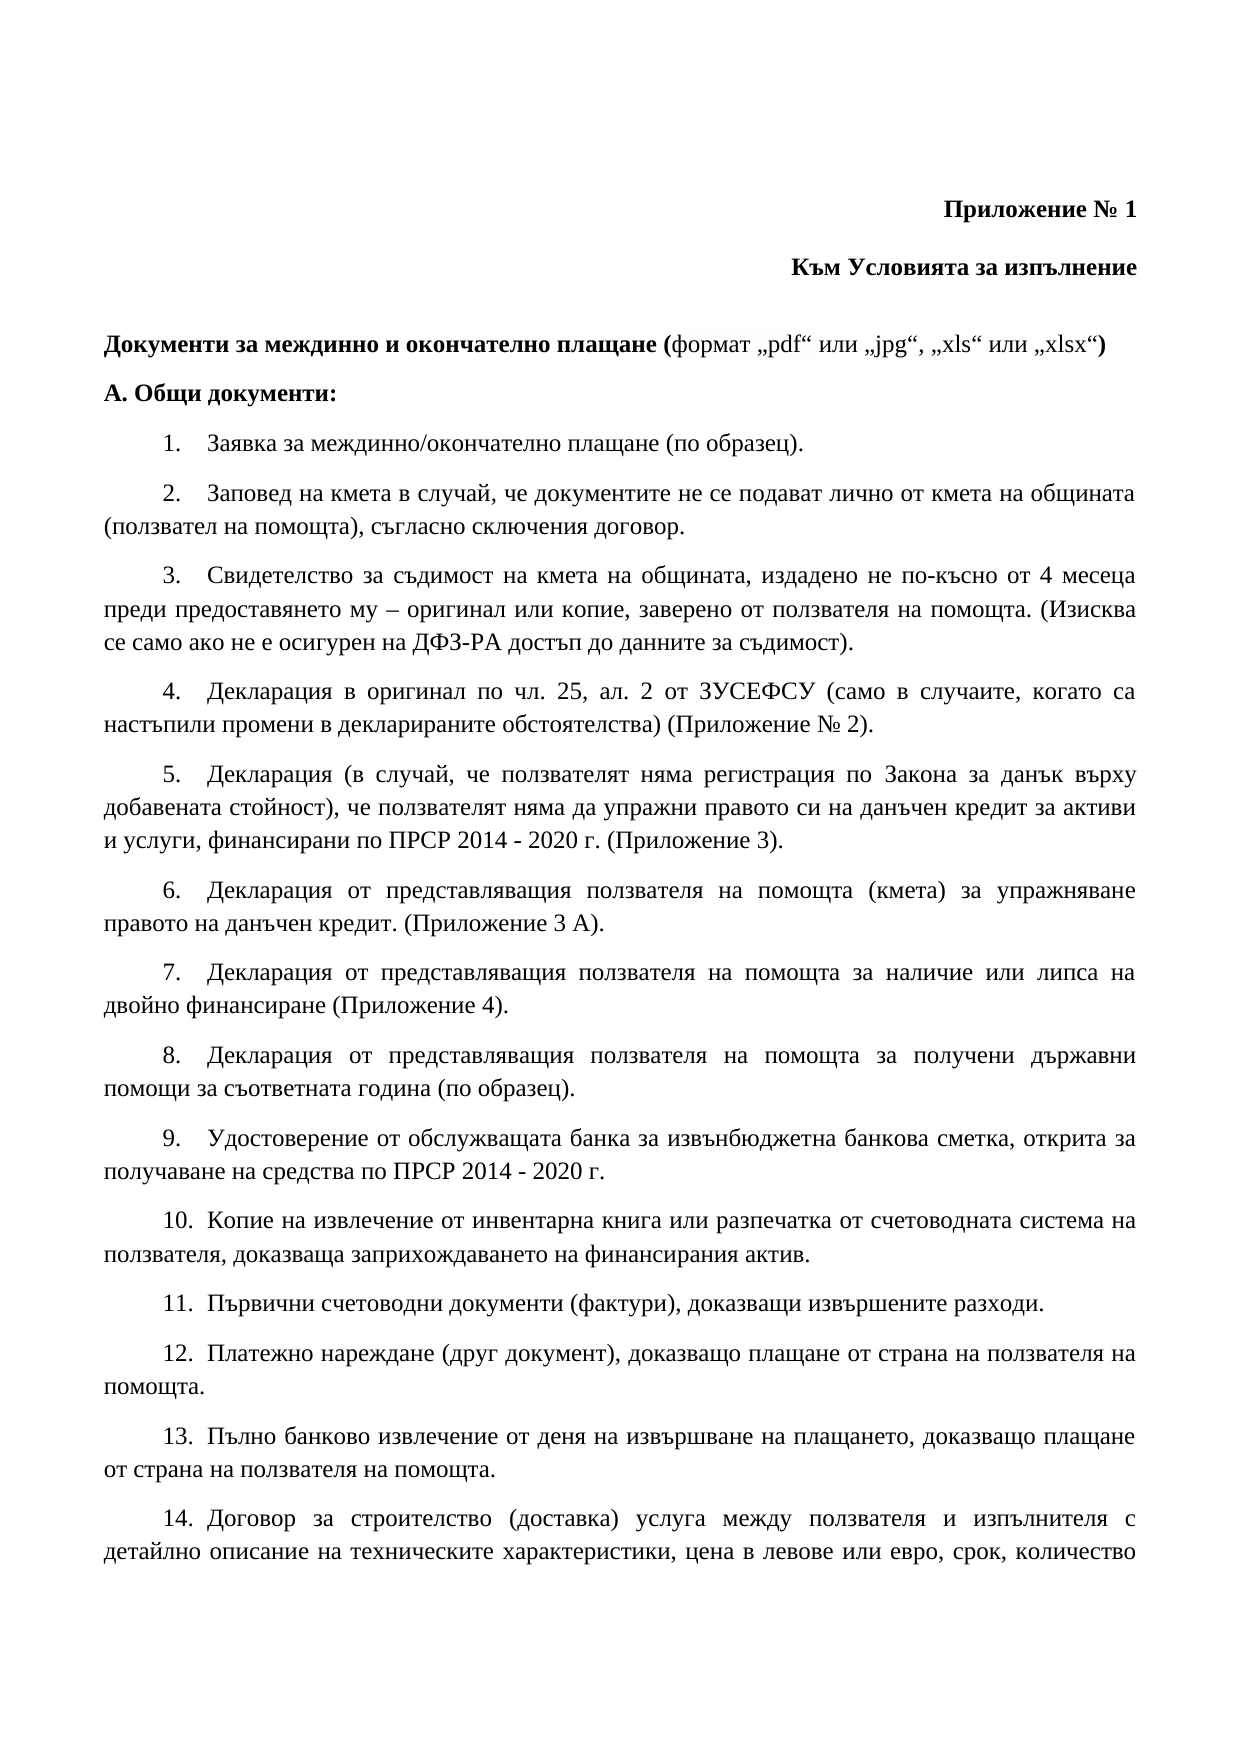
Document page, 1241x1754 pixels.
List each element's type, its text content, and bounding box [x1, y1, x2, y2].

list Заповед на кмета в случай, че документите не се подават лично от кмета на общината (ползвател на помощта), съгласно сключения договор. [103, 478, 1137, 540]
list Удостоверение от обслужващата банка за извънбюджетна банкова сметка, открита за получаване на средства по ПРСР 2014 - 2020 г. [103, 1123, 1137, 1185]
text Документи за междинно и окончателно плащане (формат „рdf“ или „jpg“, „xls“ или „xlsx“) [103, 329, 671, 358]
list Платежно нареждане (друг документ), доказващо плащане от страна на ползвателя на помощта. [103, 1338, 1137, 1400]
list Декларация в оригинал по чл. 25, ал. 2 от ЗУСЕФСУ (само в случаите, когато са настъпили промени в декларираните обстоятелства) (Приложение № 2). [103, 676, 1137, 738]
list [103, 1503, 1137, 1565]
text Приложение № 1 [103, 194, 1137, 223]
list Декларация от представляващия ползвателя на помощта за получени държавни помощи за съответната година (по образец). [103, 1040, 1137, 1102]
text А. Общи документи: [103, 378, 1137, 407]
text Документи за междинно и окончателно плащане (формат „рdf“ или „jpg“, „xls“ или „xlsx“) [818, 329, 1137, 358]
list Първични счетоводни документи (фактури), доказващи извършените разходи. [103, 1288, 1137, 1317]
list Декларация (в случай, че ползвателят няма регистрация по Закона за данък върху добавената стойност), че ползвателят няма да упражни правото си на данъчен кредит за активи и услуги, финансирани по ПРСР 2014 - 2020 г. (Приложение 3). [103, 759, 1137, 854]
list Декларация от представляващия ползвателя на помощта за наличие или липса на двойно финансиране (Приложение 4). [103, 957, 1137, 1019]
list Пълно банково извлечение от деня на извършване на плащането, доказващо плащане от страна на ползвателя на помощта. [103, 1421, 1137, 1482]
list Свидетелство за съдимост на кмета на общината, издадено не по-късно от 4 месеца преди предоставянето му – оригинал или копие, заверено от ползвателя на помощта. (Изисква се само ако не е осигурен на ДФЗ-РА достъп до данните за съдимост). [103, 561, 1137, 655]
list Декларация от представляващия ползвателя на помощта (кмета) за упражняване правото на данъчен кредит. (Приложение 3 А). [103, 875, 1137, 937]
list Заявка за междинно/окончателно плащане (по образец). [103, 428, 1137, 457]
list Копие на извлечение от инвентарна книга или разпечатка от счетоводната система на ползвателя, доказваща заприхождаването на финансирания актив. [103, 1206, 1137, 1267]
text Към Условията за изпълнение [103, 252, 1137, 281]
